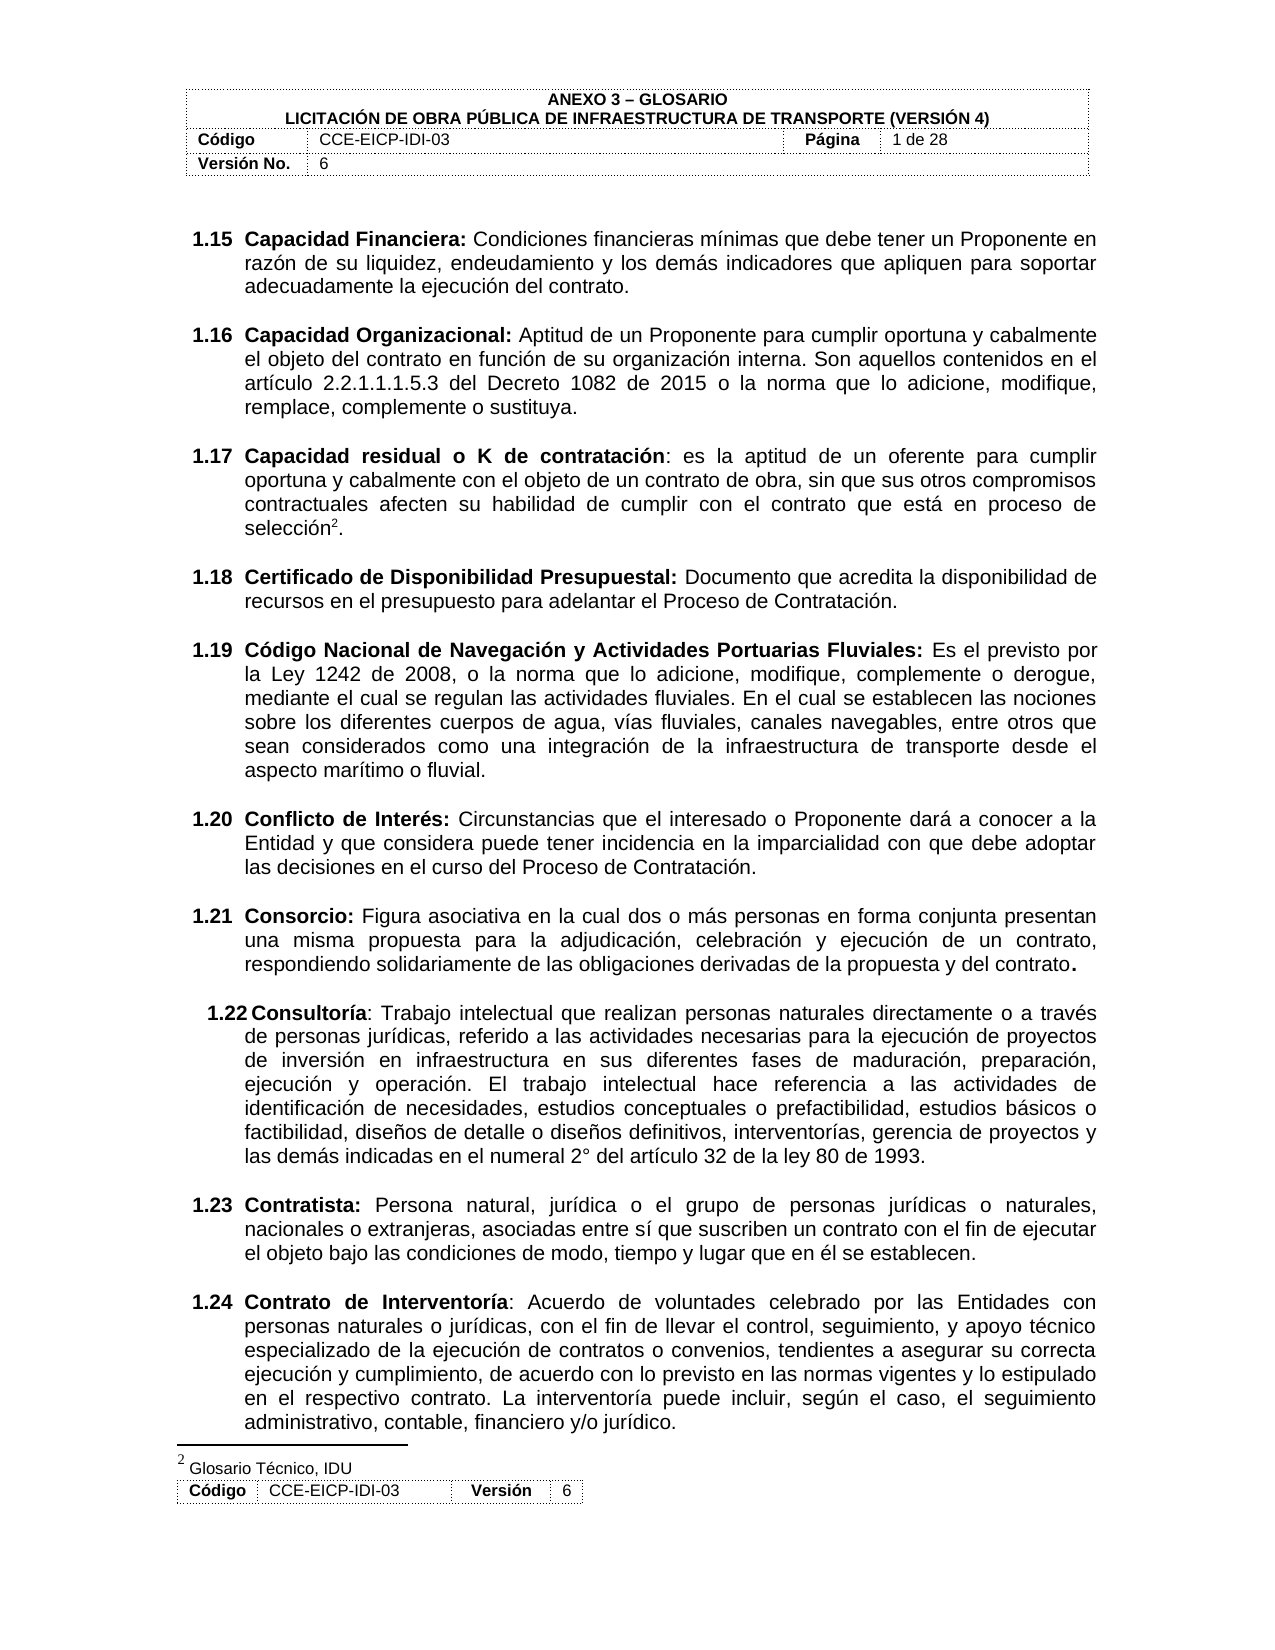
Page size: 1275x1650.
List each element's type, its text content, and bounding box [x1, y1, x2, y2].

list Consultoría: Trabajo intelectual que realizan personas naturales directamente o a través de personas jurídicas, referido a las actividades necesarias para la ejecución de proyectos de inversión en infraestructura en sus diferentes fases de maduración, preparación, ejecución y operación. El trabajo intelectual hace referencia a las actividades de identificación de necesidades, estudios conceptuales o prefactibilidad, estudios básicos o factibilidad, diseños de detalle o diseños definitivos, interventorías, gerencia de proyectos y las demás indicadas en el numeral 2° del artículo 32 de la ley 80 de 1993. [207, 1000, 1098, 1168]
list Contrato de Interventoría: Acuerdo de voluntades celebrado por las Entidades con personas naturales o jurídicas, con el fin de llevar el control, seguimiento, y apoyo técnico especializado de la ejecución de contratos o convenios, tendientes a asegurar su correcta ejecución y cumplimiento, de acuerdo con lo previsto en las normas vigentes y lo estipulado en el respectivo contrato. La interventoría puede incluir, según el caso, el seguimiento administrativo, contable, financiero y/o jurídico. [192, 1290, 1098, 1434]
list Código Nacional de Navegación y Actividades Portuarias Fluviales: Es el previsto por la Ley 1242 de 2008, o la norma que lo adicione, modifique, complemente o derogue, mediante el cual se regulan las actividades fluviales. En el cual se establecen las nociones sobre los diferentes cuerpos de agua, vías fluviales, canales navegables, entre otros que sean considerados como una integración de la infraestructura de transporte desde el aspecto marítimo o fluvial. [192, 638, 1098, 782]
list Contratista: Persona natural, jurídica o el grupo de personas jurídicas o naturales, nacionales o extranjeras, asociadas entre sí que suscriben un contrato con el fin de ejecutar el objeto bajo las condiciones de modo, tiempo y lugar que en él se establecen. [192, 1193, 1098, 1265]
list Capacidad residual o K de contratación: es la aptitud de un oferente para cumplir oportuna y cabalmente con el objeto de un contrato de obra, sin que sus otros compromisos contractuales afecten su habilidad de cumplir con el contrato que está en proceso de selección. [192, 444, 1098, 540]
list Capacidad Financiera: Condiciones financieras mínimas que debe tener un Proponente en razón de su liquidez, endeudamiento y los demás indicadores que apliquen para soportar adecuadamente la ejecución del contrato. [192, 226, 1098, 298]
list Capacidad Organizacional: Aptitud de un Proponente para cumplir oportuna y cabalmente el objeto del contrato en función de su organización interna. Son aquellos contenidos en el artículo 2.2.1.1.1.5.3 del Decreto 1082 de 2015 o la norma que lo adicione, modifique, remplace, complemente o sustituya. [192, 323, 1098, 419]
list Consorcio: Figura asociativa en la cual dos o más personas en forma conjunta presentan una misma propuesta para la adjudicación, celebración y ejecución de un contrato, respondiendo solidariamente de las obligaciones derivadas de la propuesta y del contrato. [192, 903, 1098, 975]
list Certificado de Disponibilidad Presupuestal: Documento que acredita la disponibilidad de recursos en el presupuesto para adelantar el Proceso de Contratación. [192, 565, 1098, 613]
list Conflicto de Interés: Circunstancias que el interesado o Proponente dará a conocer a la Entidad y que considera puede tener incidencia en la imparcialidad con que debe adoptar las decisiones en el curso del Proceso de Contratación. [192, 807, 1098, 878]
